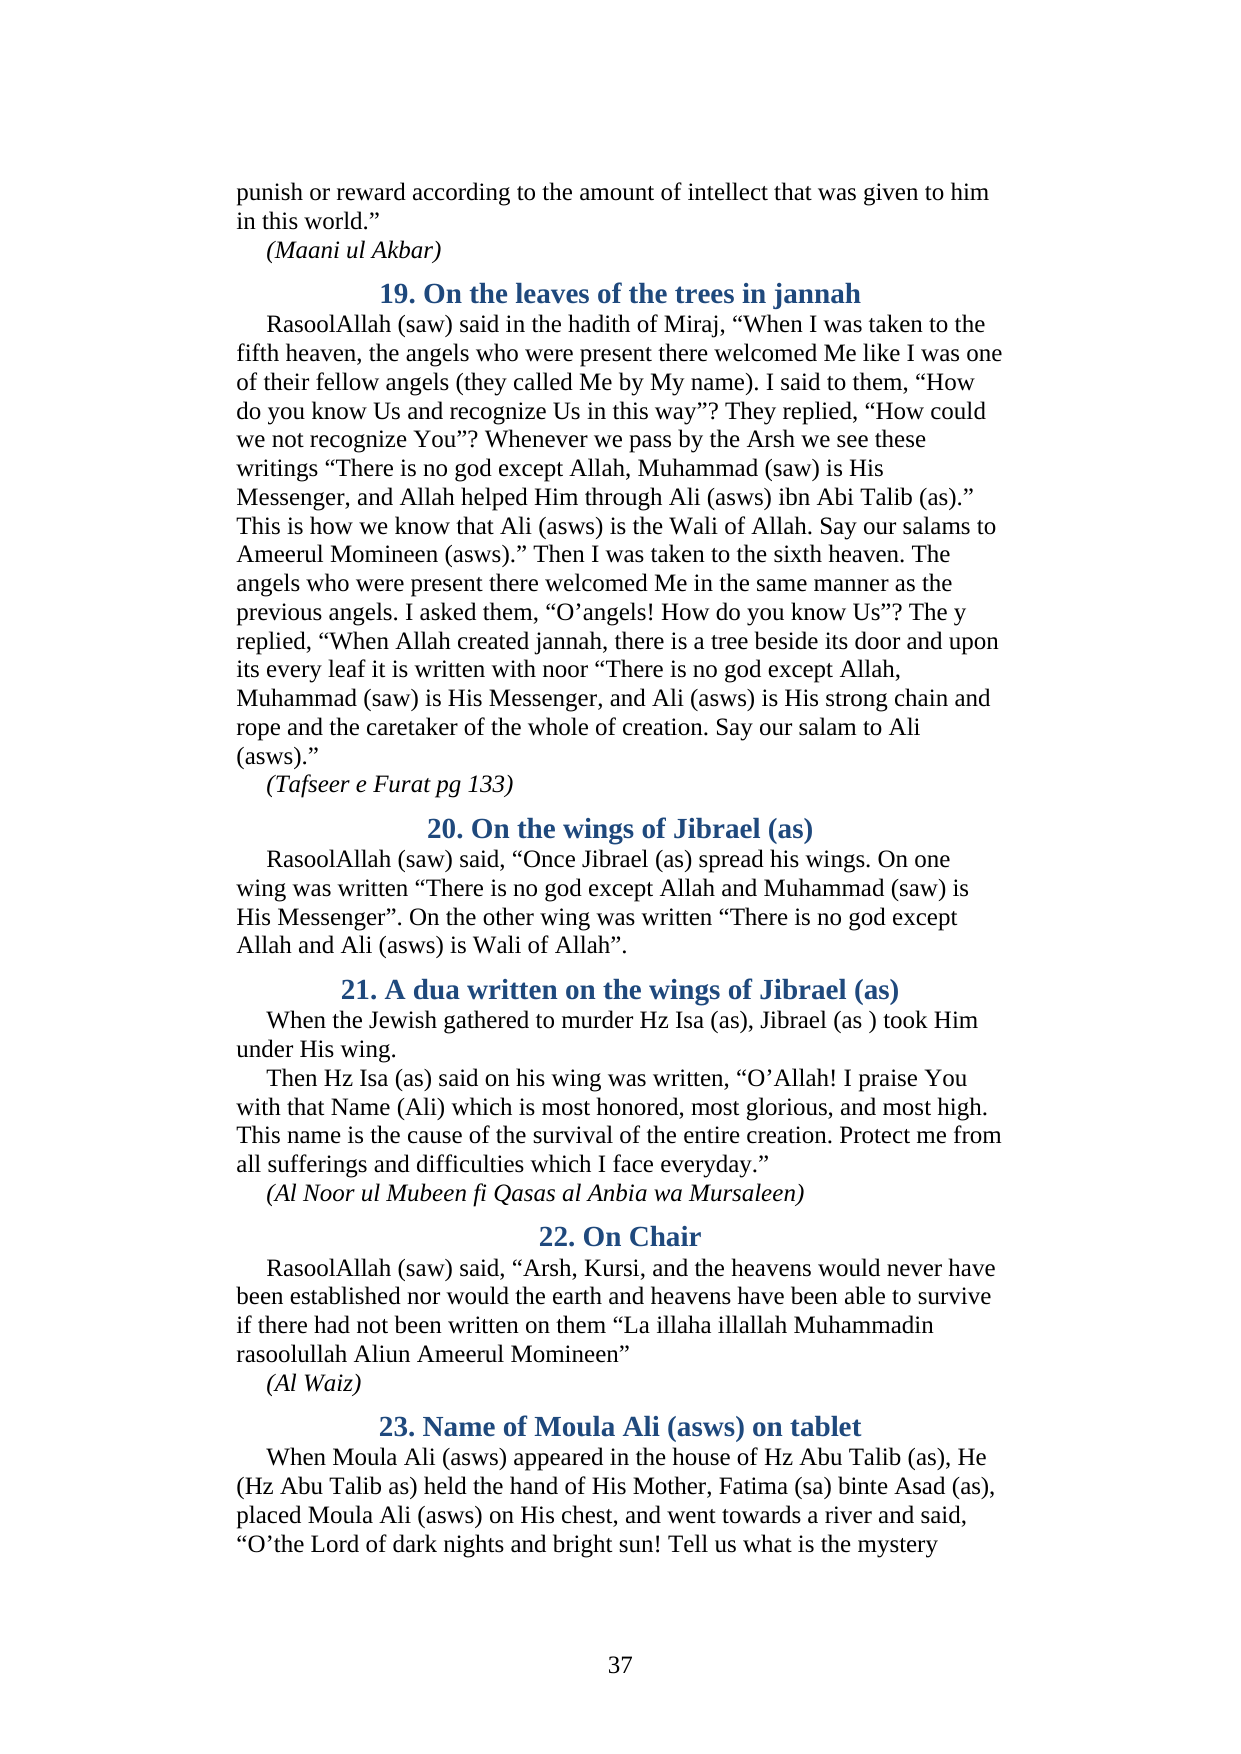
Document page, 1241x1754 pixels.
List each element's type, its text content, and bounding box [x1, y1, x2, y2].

text (Tafseer e Furat pg 133) [236, 769, 1004, 798]
subtitle 19. On the leaves of the trees in jannah [236, 276, 1004, 309]
text (Maani ul Akbar) [236, 235, 1004, 263]
text RasoolAllah (saw) said, “Arsh, Kursi, and the heavens would never have been established nor would the earth and heavens have been able to survive if there had not been written on them “La illaha illallah Muhammadin rasoolullah Aliun Ameerul Momineen” [236, 1253, 1004, 1368]
subtitle 22. On Chair [236, 1219, 1004, 1253]
text When the Jewish gathered to murder Hz Isa (as), Jibrael (as ) took Him under His wing. [236, 1005, 1004, 1063]
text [236, 177, 1004, 235]
subtitle 21. A dua written on the wings of Jibrael (as) [236, 972, 1004, 1005]
subtitle 20. On the wings of Jibrael (as) [236, 811, 1004, 844]
text RasoolAllah (saw) said, “Once Jibrael (as) spread his wings. On one wing was written “There is no god except Allah and Muhammad (saw) is His Messenger”. On the other wing was written “There is no god except Allah and Ali (asws) is Wali of Allah”. [236, 844, 1004, 959]
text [236, 1442, 1004, 1557]
text (Al Waiz) [236, 1368, 1004, 1396]
text RasoolAllah (saw) said in the hadith of Miraj, “When I was taken to the fifth heaven, the angels who were present there welcomed Me like I was one of their fellow angels (they called Me by My name). I said to them, “How do you know Us and recognize Us in this way”? They replied, “How could we not recognize You”? Whenever we pass by the Arsh we see these writings “There is no god except Allah, Muhammad (saw) is His Messenger, and Allah helped Him through Ali (asws) ibn Abi Talib (as).” This is how we know that Ali (asws) is the Wali of Allah. Say our salams to Ameerul Momineen (asws).” Then I was taken to the sixth heaven. The angels who were present there welcomed Me in the same manner as the previous angels. I asked them, “O’angels! How do you know Us”? The y replied, “When Allah created jannah, there is a tree beside its door and upon its every leaf it is written with noor “There is no god except Allah, Muhammad (saw) is His Messenger, and Ali (asws) is His strong chain and rope and the caretaker of the whole of creation. Say our salam to Ali (asws).” [236, 309, 1004, 769]
text (Al Noor ul Mubeen fi Qasas al Anbia wa Mursaleen) [236, 1178, 1004, 1207]
subtitle 23. Name of Moula Ali (asws) on tablet [236, 1409, 1004, 1442]
text Then Hz Isa (as) said on his wing was written, “O’Allah! I praise You with that Name (Ali) which is most honored, most glorious, and most high. This name is the cause of the survival of the entire creation. Protect me from all sufferings and difficulties which I face everyday.” [236, 1063, 1004, 1178]
